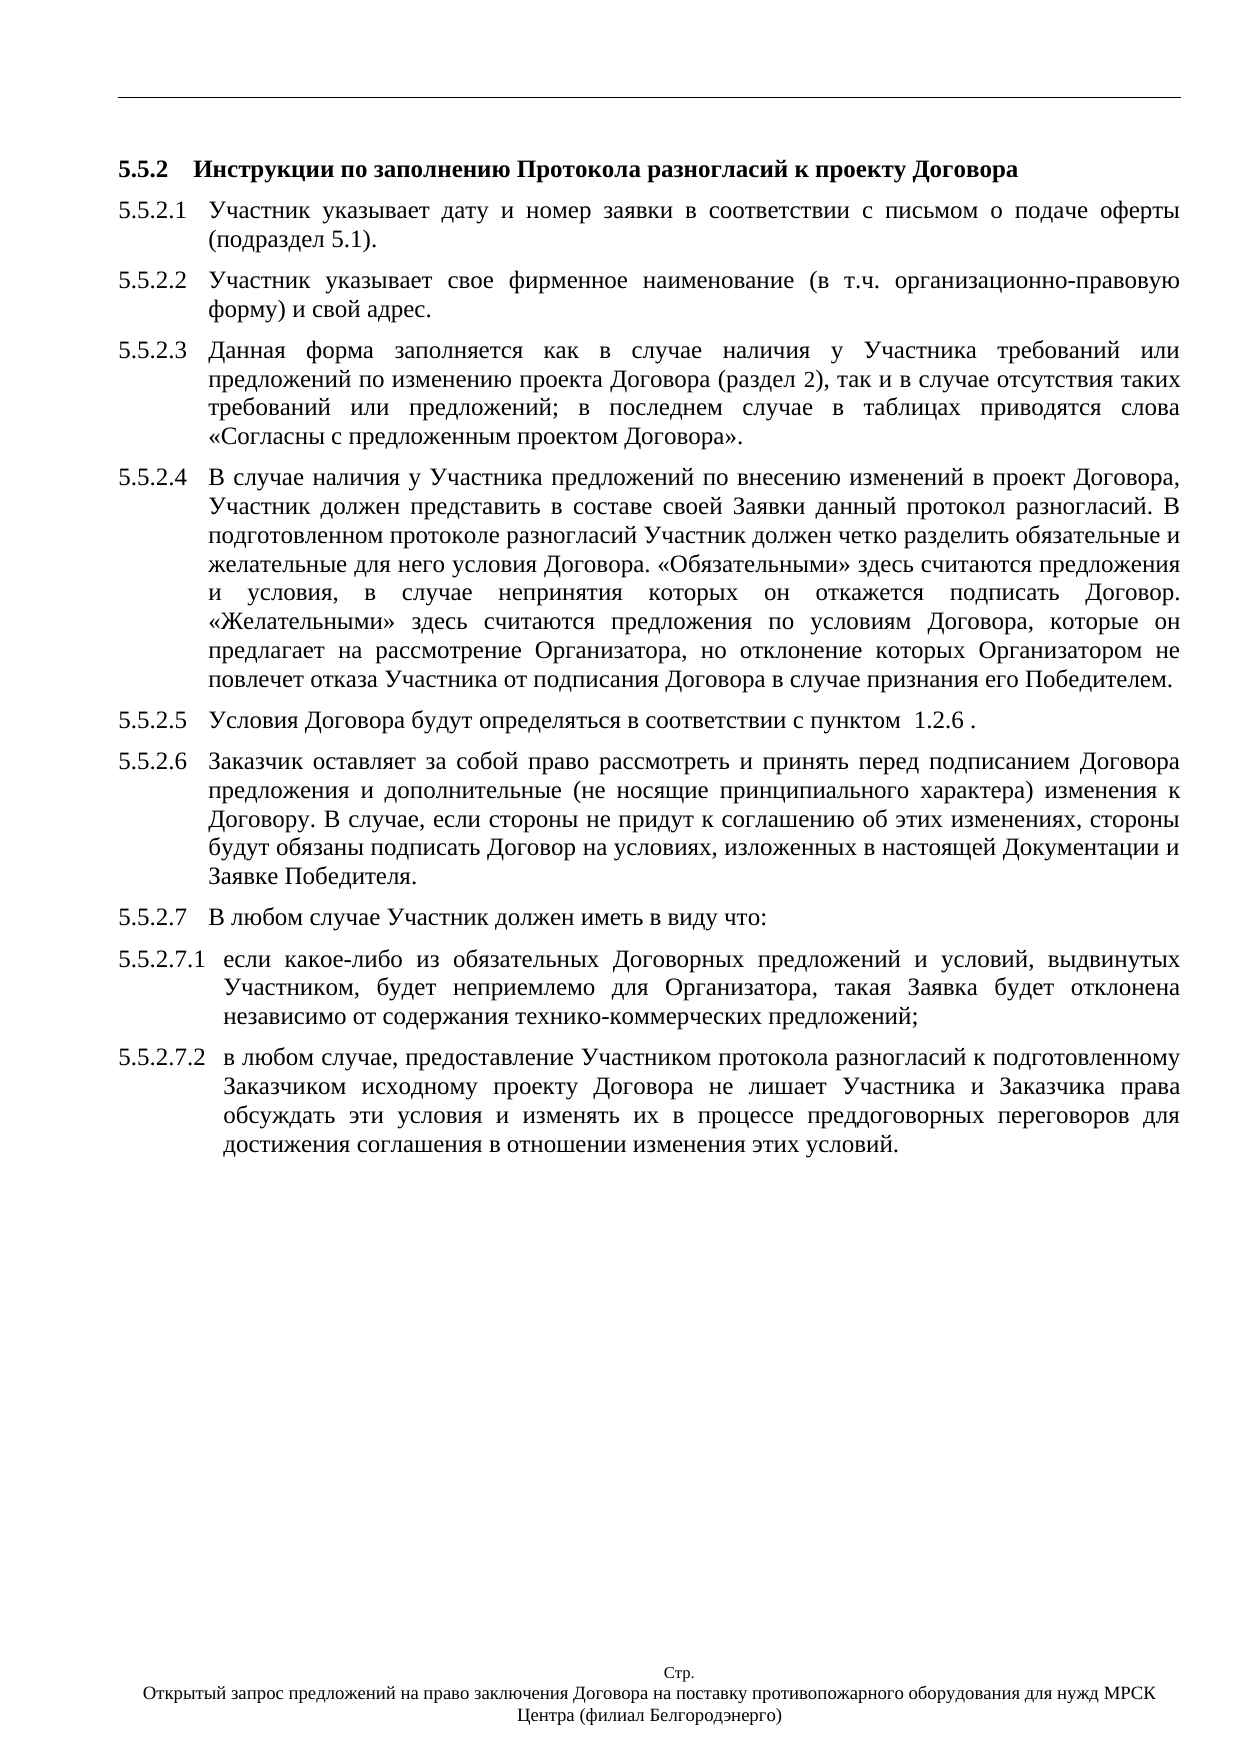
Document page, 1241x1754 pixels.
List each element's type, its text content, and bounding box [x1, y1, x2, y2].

list Заказчик оставляет за собой право рассмотреть и принять перед подписанием Договора предложения и дополнительные (не носящие принципиального характера) изменения к Договору. В случае, если стороны не придут к соглашению об этих изменениях, стороны будут обязаны подписать Договор на условиях, изложенных в настоящей Документации и Заявке Победителя. [118, 746, 1181, 890]
subtitle Инструкции по заполнению Протокола разногласий к проекту Договора [118, 154, 1181, 182]
list в любом случае, предоставление Участником протокола разногласий к подготовленному Заказчиком исходному проекту Договора не лишает Участника и Заказчика права обсуждать эти условия и изменять их в процессе преддоговорных переговоров для достижения соглашения в отношении изменения этих условий. [118, 1042, 1181, 1157]
list В любом случае Участник должен иметь в виду что: [118, 902, 1181, 931]
list В случае наличия у Участника предложений по внесению изменений в проект Договора, Участник должен представить в составе своей Заявки данный протокол разногласий. В подготовленном протоколе разногласий Участник должен четко разделить обязательные и желательные для него условия Договора. «Обязательными» здесь считаются предложения и условия, в случае непринятия которых он откажется подписать Договор. «Желательными» здесь считаются предложения по условиям Договора, которые он предлагает на рассмотрение Организатора, но отклонение которых Организатором не повлечет отказа Участника от подписания Договора в случае признания его Победителем. [118, 462, 1181, 692]
list Участник указывает свое фирменное наименование (в т.ч. организационно-правовую форму) и свой адрес. [118, 265, 1181, 322]
list если какое-либо из обязательных Договорных предложений и условий, выдвинутых Участником, будет неприемлемо для Организатора, такая Заявка будет отклонена независимо от содержания технико-коммерческих предложений; [118, 944, 1181, 1030]
